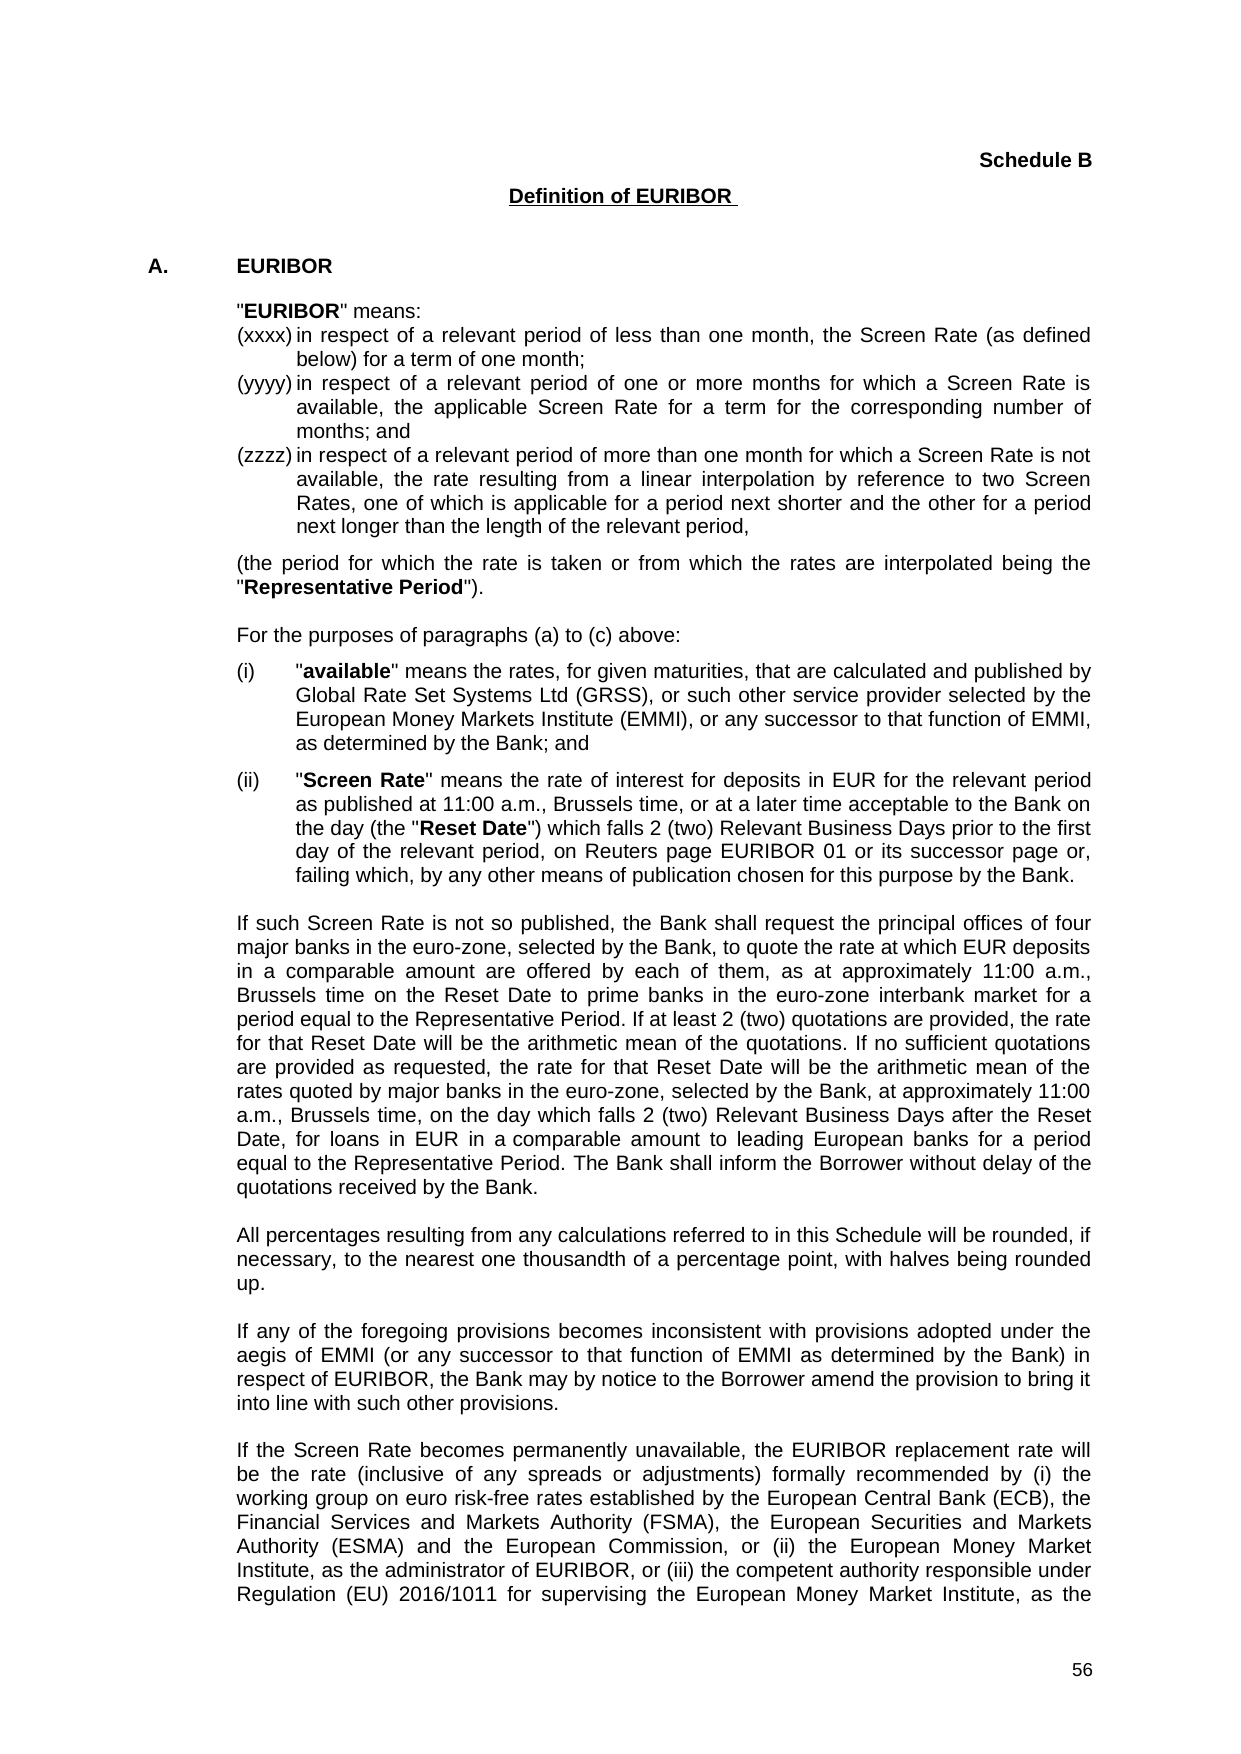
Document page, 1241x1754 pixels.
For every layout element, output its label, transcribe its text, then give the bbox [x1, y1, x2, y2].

text For the purposes of paragraphs (a) to (c) above: [236, 623, 1092, 647]
list EURIBOR [148, 254, 1092, 278]
text If any of the foregoing provisions becomes inconsistent with provisions adopted under the aegis of EMMI (or any successor to that function of EMMI as determined by the Bank) in respect of EURIBOR, the Bank may by notice to the Borrower amend the provision to bring it into line with such other provisions. [236, 1318, 1092, 1414]
list in respect of a relevant period of less than one month, the Screen Rate (as defined below) for a term of one month; [237, 323, 1092, 371]
text (the period for which the rate is taken or from which the rates are interpolated being the "Representative Period"). [236, 551, 1092, 599]
text Definition of EURIBOR [148, 184, 1092, 208]
text "EURIBOR" means: [236, 299, 1092, 323]
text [236, 1438, 1092, 1606]
list in respect of a relevant period of more than one month for which a Screen Rate is not available, the rate resulting from a linear interpolation by reference to two Screen Rates, one of which is applicable for a period next shorter and the other for a period next longer than the length of the relevant period, [237, 442, 1092, 538]
text If such Screen Rate is not so published, the Bank shall request the principal offices of four major banks in the euro-zone, selected by the Bank, to quote the rate at which EUR deposits in a comparable amount are offered by each of them, as at approximately 11:00 a.m., Brussels time on the Reset Date to prime banks in the euro-zone interbank market for a period equal to the Representative Period. If at least 2 (two) quotations are provided, the rate for that Reset Date will be the arithmetic mean of the quotations. If no sufficient quotations are provided as requested, the rate for that Reset Date will be the arithmetic mean of the rates quoted by major banks in the euro-zone, selected by the Bank, at approximately 11:00 a.m., Brussels time, on the day which falls 2 (two) Relevant Business Days after the Reset Date, for loans in EUR in a comparable amount to leading European banks for a period equal to the Representative Period. The Bank shall inform the Borrower without delay of the quotations received by the Bank. [236, 911, 1092, 1199]
text Schedule B [148, 148, 1092, 172]
text All percentages resulting from any calculations referred to in this Schedule will be rounded, if necessary, to the nearest one thousandth of a percentage point, with halves being rounded up. [236, 1223, 1092, 1294]
list in respect of a relevant period of one or more months for which a Screen Rate is available, the applicable Screen Rate for a term for the corresponding number of months; and [237, 371, 1092, 442]
list "available" means the rates, for given maturities, that are calculated and published by Global Rate Set Systems Ltd (GRSS), or such other service provider selected by the European Money Markets Institute (EMMI), or any successor to that function of EMMI, as determined by the Bank; and [236, 659, 1092, 755]
list "Screen Rate" means the rate of interest for deposits in EUR for the relevant period as published at 11:00 a.m., Brussels time, or at a later time acceptable to the Bank on the day (the "Reset Date") which falls 2 (two) Relevant Business Days prior to the first day of the relevant period, on Reuters page EURIBOR 01 or its successor page or, failing which, by any other means of publication chosen for this purpose by the Bank. [236, 767, 1092, 887]
